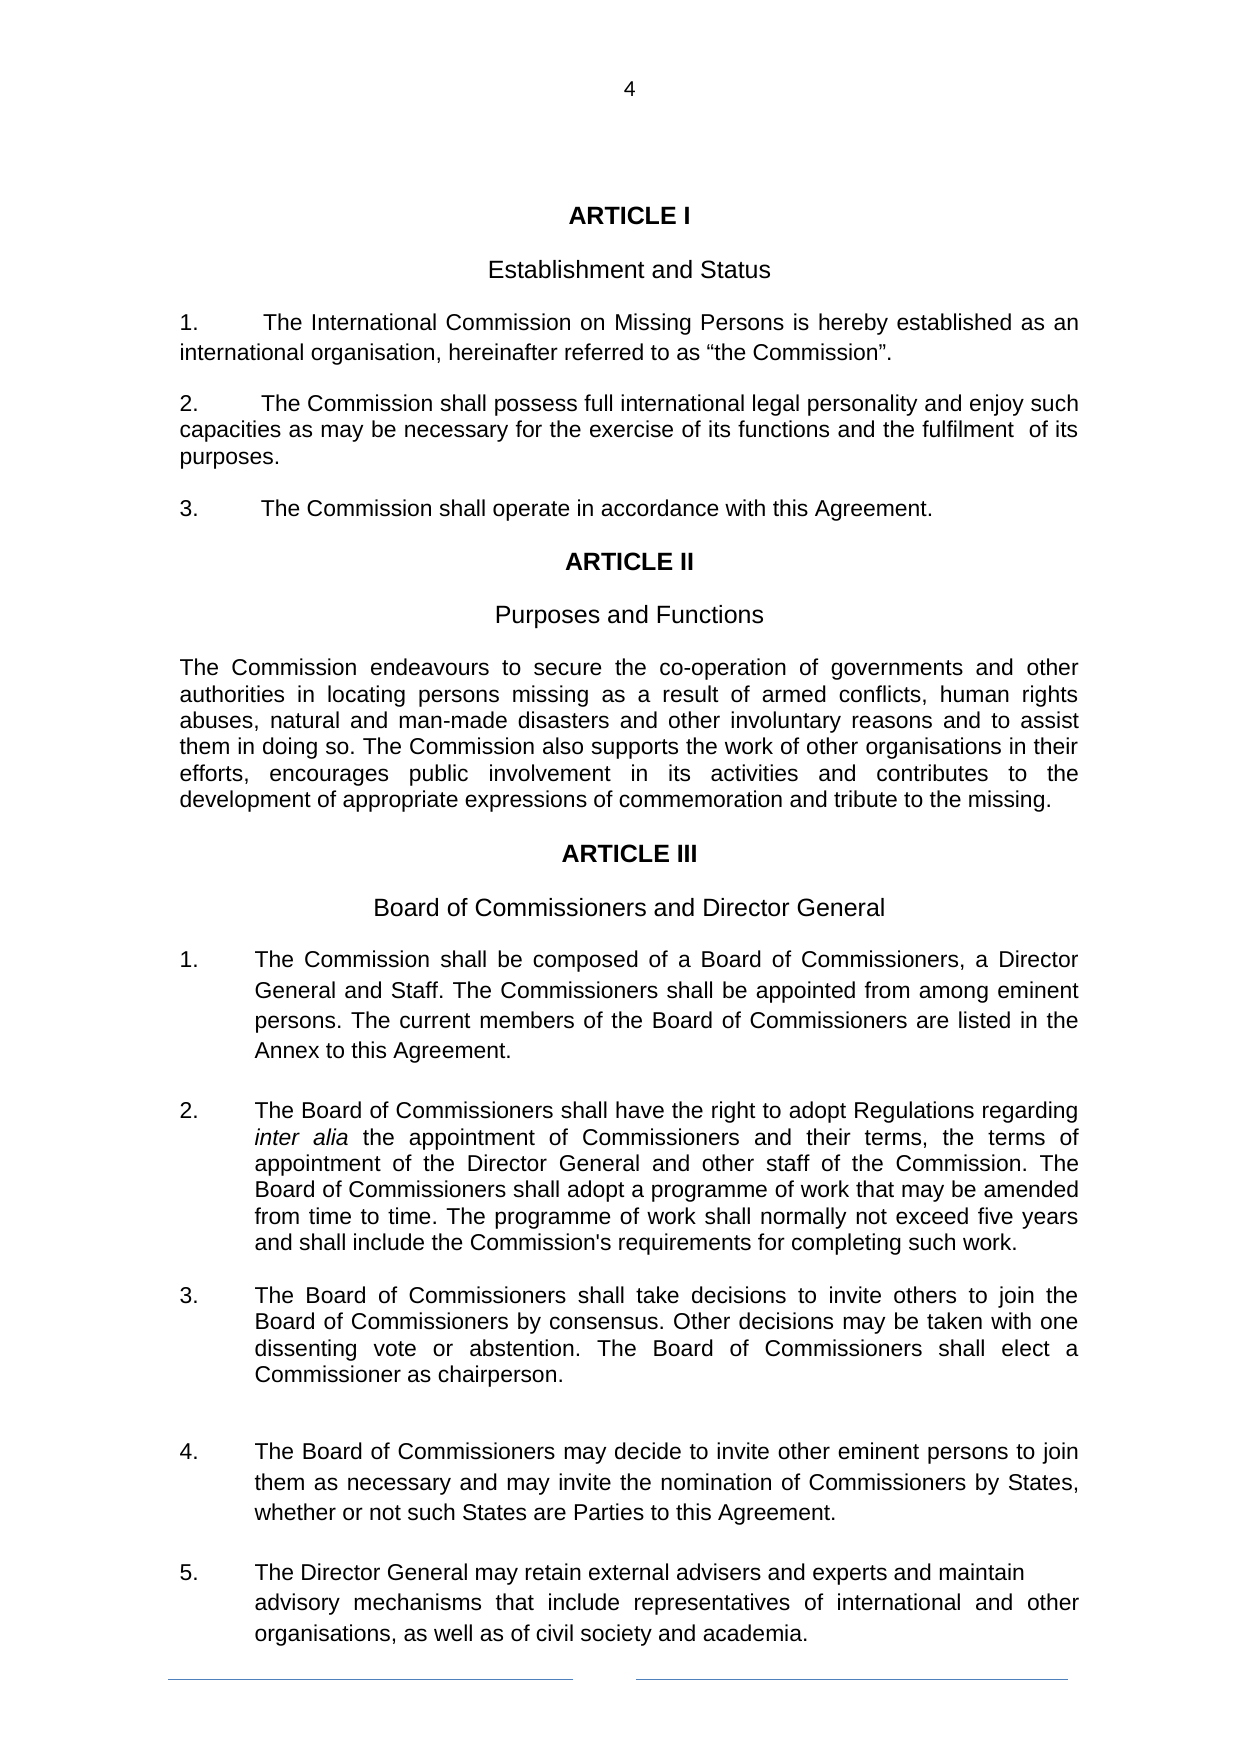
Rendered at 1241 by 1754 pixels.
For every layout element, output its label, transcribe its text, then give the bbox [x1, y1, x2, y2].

text Establishment and Status [179, 255, 1079, 284]
list The Board of Commissioners shall have the right to adopt Regulations regarding inter alia the appointment of Commissioners and their terms, the terms of appointment of the Director General and other staff of the Commission. The Board of Commissioners shall adopt a programme of work that may be amended from time to time. The programme of work shall normally not exceed five years and shall include the Commission's requirements for completing such work. [179, 1097, 1079, 1256]
text ARTICLE II [179, 546, 1079, 575]
text Purposes and Functions [179, 600, 1079, 629]
list The Director General may retain external advisers and experts and maintain [179, 1559, 1079, 1586]
text ARTICLE I [179, 201, 1079, 230]
text 3. The Commission shall operate in accordance with this Agreement. [179, 495, 1079, 522]
text ARTICLE III [179, 839, 1079, 867]
list The Commission shall be composed of a Board of Commissioners, a Director General and Staff. The Commissioners shall be appointed from among eminent persons. The current members of the Board of Commissioners are listed in the Annex to this Agreement. [179, 946, 1079, 1063]
text Board of Commissioners and Director General [179, 892, 1079, 921]
text The Commission endeavours to secure the co-operation of governments and other authorities in locating persons missing as a result of armed conflicts, human rights abuses, natural and man-made disasters and other involuntary reasons and to assist them in doing so. The Commission also supports the work of other organisations in their efforts, encourages public involvement in its activities and contributes to the development of appropriate expressions of commemoration and tribute to the missing. [179, 654, 1079, 812]
text 2. The Commission shall possess full international legal personality and enjoy such capacities as may be necessary for the exercise of its functions and the fulfilment of its purposes. [179, 390, 1079, 469]
list The Board of Commissioners may decide to invite other eminent persons to join them as necessary and may invite the nomination of Commissioners by States, whether or not such States are Parties to this Agreement. [179, 1438, 1079, 1525]
list advisory mechanisms that include representatives of international and other organisations, as well as of civil society and academia. [254, 1589, 1079, 1646]
list The Board of Commissioners shall take decisions to invite others to join the Board of Commissioners by consensus. Other decisions may be taken with one dissenting vote or abstention. The Board of Commissioners shall elect a Commissioner as chairperson. [179, 1282, 1079, 1387]
text 1. The International Commission on Missing Persons is hereby established as an international organisation, hereinafter referred to as “the Commission”. [179, 309, 1079, 365]
